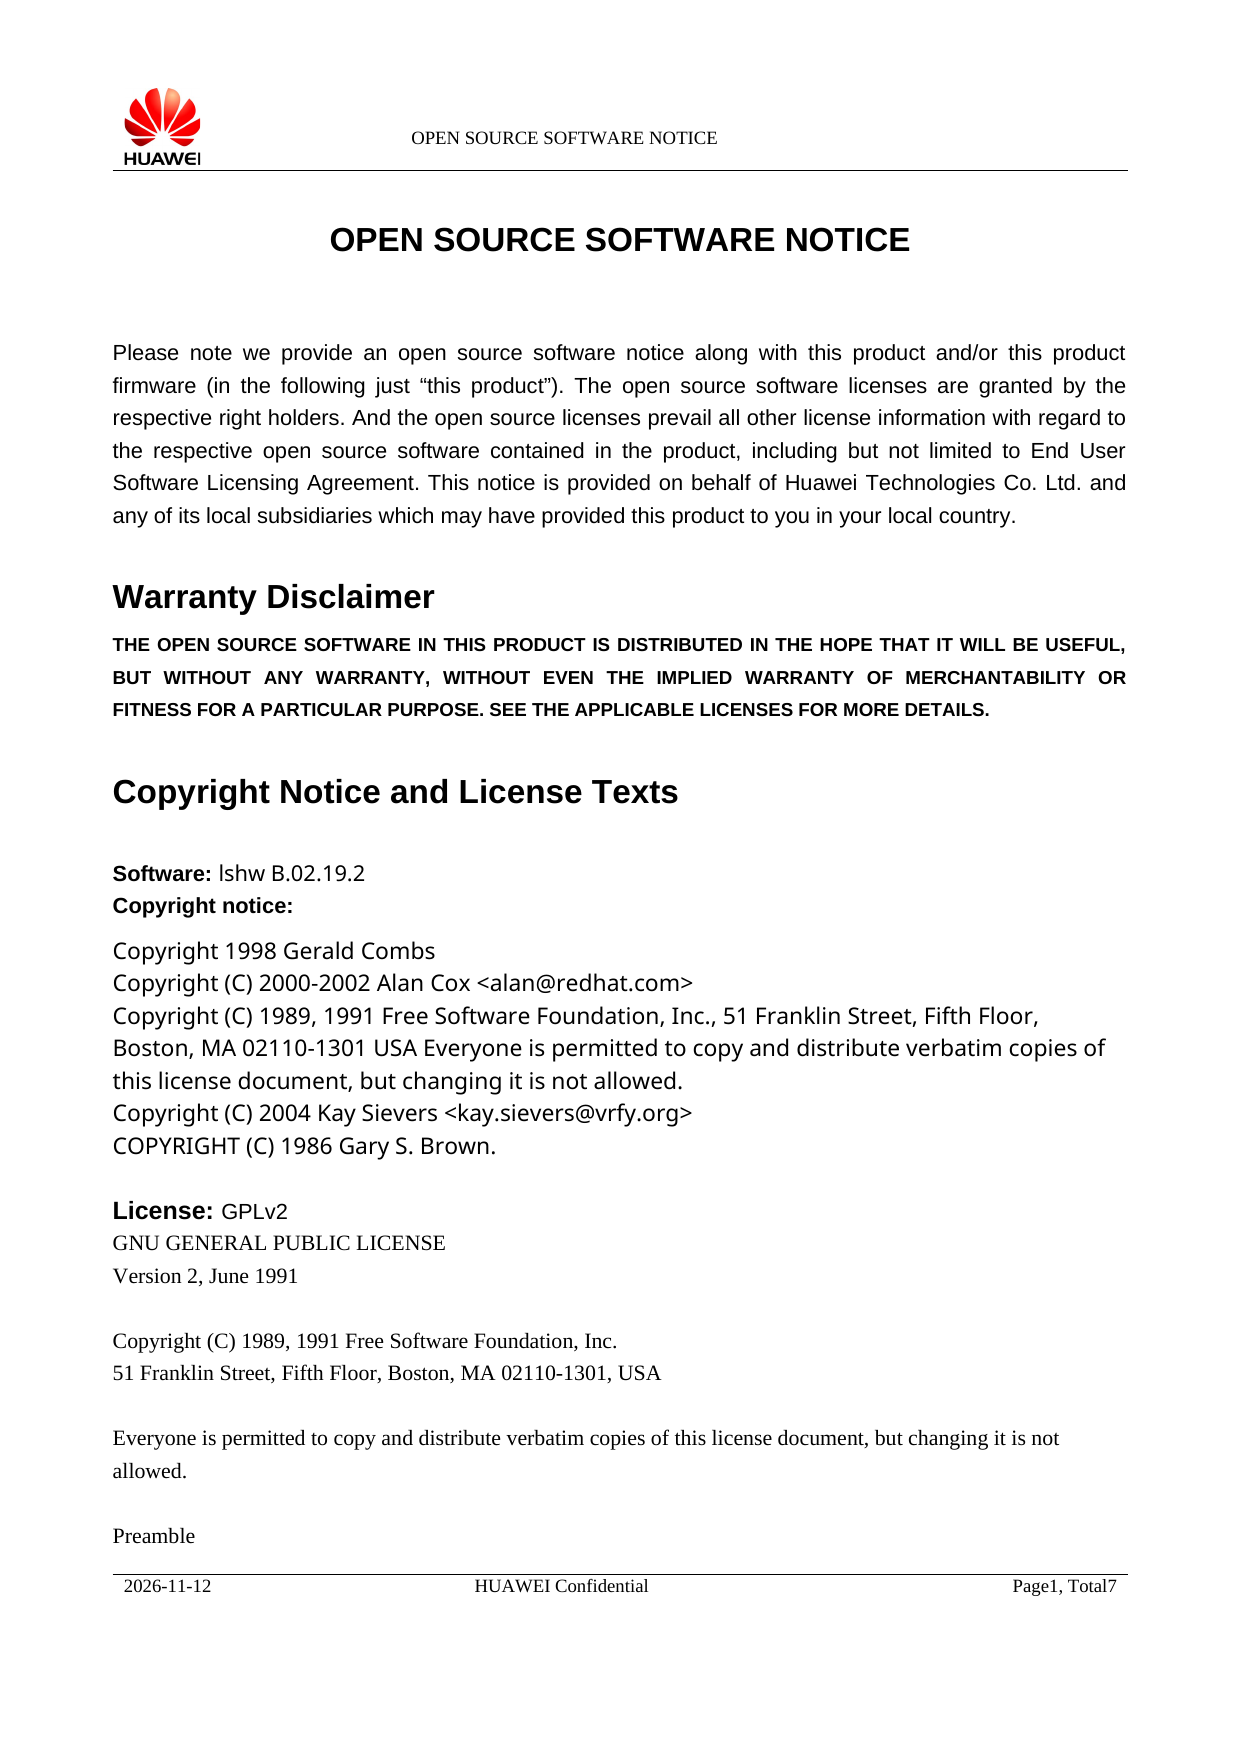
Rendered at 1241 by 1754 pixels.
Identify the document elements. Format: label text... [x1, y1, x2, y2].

text Warranty Disclaimer [112, 564, 1128, 629]
text License: GPLv2 [112, 1194, 1128, 1226]
text Copyright Notice and License Texts [112, 759, 1128, 824]
text Please note we provide an open source software notice along with this product and/or this product firmware (in the following just “this product”). The open source software licenses are granted by the respective right holders. And the open source licenses prevail all other license information with regard to the respective open source software contained in the product, including but not limited to End User Software Licensing Agreement. This notice is provided on behalf of Huawei Technologies Co. Ltd. and any of its local subsidiaries which may have provided this product to you in your local country. [112, 336, 1128, 531]
text Copyright 1998 Gerald Combs Copyright (C) 2000-2002 Alan Cox <alan@redhat.com> Copyright (C) 1989, 1991 Free Software Foundation, Inc., 51 Franklin Street, Fifth Floor, Boston, MA 02110-1301 USA Everyone is permitted to copy and distribute verbatim copies of this license document, but changing it is not allowed. Copyright (C) 2004 Kay Sievers <kay.sievers@vrfy.org> COPYRIGHT (C) 1986 Gary S. Brown. [112, 934, 1128, 1194]
picture [124, 88, 201, 165]
text The open source software in this product is distributed in the hope that it will be useful, but WITHOUT ANY WARRANTY, without even the implied warranty of MERCHANTABILITY or FITNESS FOR A PARTICULAR PURPOSE. See the applicable licenses for more details. [112, 629, 1128, 726]
text Copyright notice: [112, 889, 1128, 921]
title Software: lshw B.02.19.2 [112, 856, 1128, 889]
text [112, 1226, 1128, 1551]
text OPEN SOURCE SOFTWARE NOTICE [112, 206, 1128, 271]
